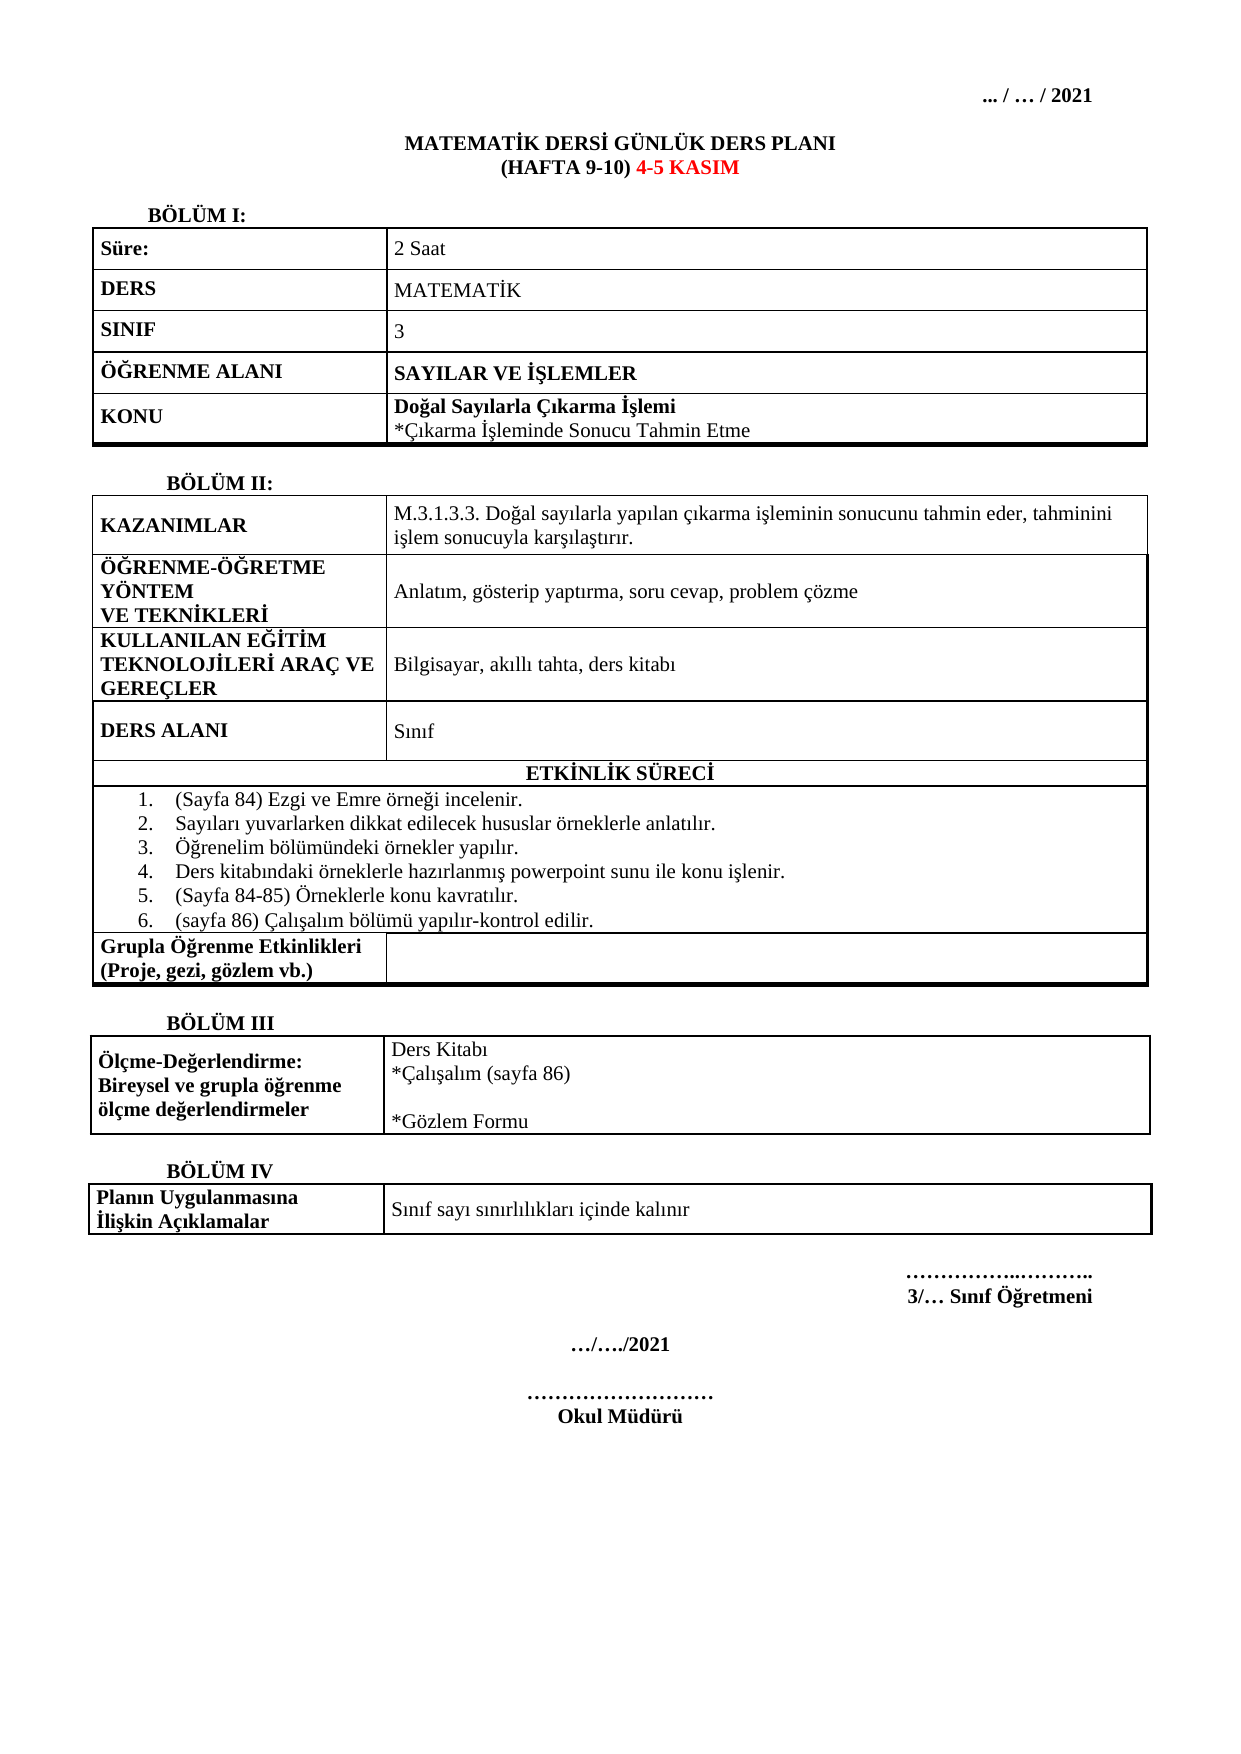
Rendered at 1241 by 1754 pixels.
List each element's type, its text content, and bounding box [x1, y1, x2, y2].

table_cell 3 [388, 311, 1146, 351]
table_cell Anlatım, gösterip yaptırma, soru cevap, problem çözme [387, 555, 1146, 627]
table_cell ÖĞRENME ALANI [94, 353, 386, 392]
table_cell KULLANILAN EĞİTİM TEKNOLOJİLERİ ARAÇ VE GEREÇLER [93, 628, 386, 700]
table_header M.3.1.3.3. Doğal sayılarla yapılan çıkarma işleminin sonucunu tahmin eder, tahminini işlem sonucuyla karşılaştırır. [387, 496, 1147, 553]
table_cell Sınıf [387, 702, 1146, 759]
table_header 2 Saat [388, 229, 1146, 268]
table_cell Grupla Öğrenme Etkinlikleri (Proje, gezi, gözlem vb.) [94, 933, 386, 982]
table_cell ETKİNLİK SÜRECİ [94, 761, 1146, 785]
text (HAFTA 9-10) 4-5 KASIM [148, 155, 1092, 179]
text 3/… Sınıf Öğretmeni [148, 1283, 1092, 1308]
table_cell SAYILAR VE İŞLEMLER [388, 353, 1146, 392]
table_cell Doğal Sayılarla Çıkarma İşlemi *Çıkarma İşleminde Sonucu Tahmin Etme [388, 394, 1146, 442]
text BÖLÜM II: [148, 471, 1092, 495]
table_header Ölçme-Değerlendirme: Bireysel ve grupla öğrenme ölçme değerlendirmeler [92, 1037, 383, 1133]
table_cell MATEMATİK [388, 270, 1146, 310]
table_cell KONU [94, 394, 386, 442]
table_header Sınıf sayı sınırlılıkları içinde kalınır [385, 1185, 1150, 1233]
text ... / … / 2021 [148, 83, 1092, 107]
subtitle BÖLÜM IV [148, 1159, 1092, 1183]
text MATEMATİK DERSİ GÜNLÜK DERS PLANI [148, 131, 1092, 155]
table_header Planın Uygulanmasına İlişkin Açıklamalar [90, 1185, 383, 1233]
text ……………..……….. [148, 1259, 1092, 1283]
table_header Süre: [94, 229, 386, 268]
table_header KAZANIMLAR [93, 496, 386, 553]
table_cell DERS ALANI [94, 702, 386, 759]
table_cell SINIF [94, 311, 386, 351]
text …/…./2021 [148, 1332, 1092, 1356]
text Okul Müdürü [148, 1404, 1092, 1428]
table_header Ders Kitabı *Çalışalım (sayfa 86) *Gözlem Formu [385, 1037, 1149, 1133]
table_cell [387, 934, 1146, 982]
table_cell DERS [94, 270, 386, 310]
subtitle BÖLÜM III [148, 1011, 1092, 1034]
text BÖLÜM I: [148, 203, 1092, 227]
text ……………………… [148, 1380, 1092, 1404]
table_cell (Sayfa 84) Ezgi ve Emre örneği incelenir. Sayıları yuvarlarken dikkat edilecek hususlar örneklerle anlatılır. Öğrenelim bölümündeki örnekler yapılır. Ders kitabındaki örneklerle hazırlanmış powerpoint sunu ile konu işlenir. (Sayfa 84-85) Örneklerle konu kavratılır. (sayfa 86) Çalışalım bölümü yapılır-kontrol edilir. [94, 787, 1146, 932]
table_cell ÖĞRENME-ÖĞRETME YÖNTEM VE TEKNİKLERİ [93, 555, 386, 627]
table_cell Bilgisayar, akıllı tahta, ders kitabı [387, 628, 1146, 700]
